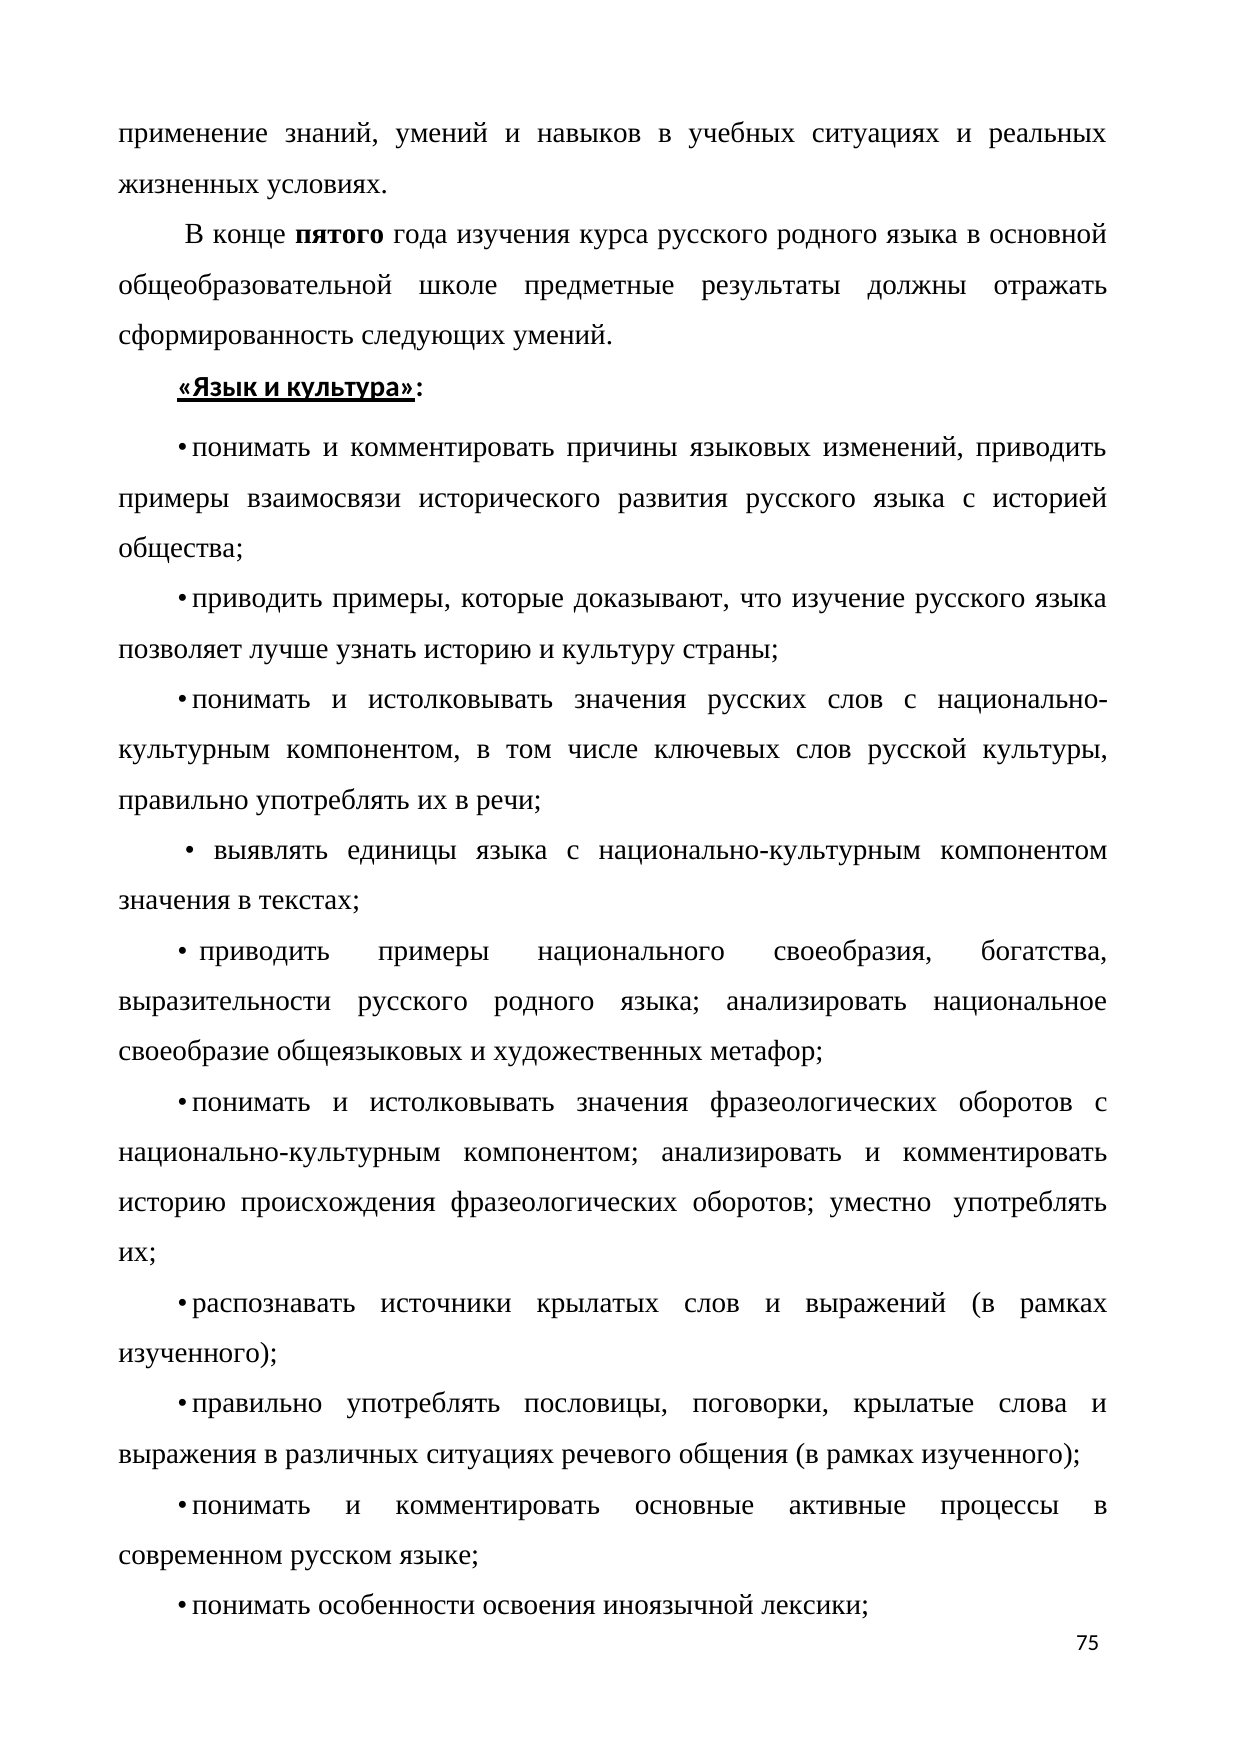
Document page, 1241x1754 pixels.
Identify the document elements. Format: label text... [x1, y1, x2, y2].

list выявлять единицы языка с национально-культурным компонентом значения в текстах; [118, 832, 1107, 916]
text В конце пятого года изучения курса русского родного языка в основной общеобразовательной школе предметные результаты должны отражать сформированность следующих умений. [118, 217, 1108, 351]
list понимать и истолковывать значения фразеологических оборотов с национально-культурным компонентом; анализировать и комментировать историю происхождения фразеологических оборотов; уместно употреблять их; [118, 1084, 1107, 1268]
list понимать и комментировать основные активные процессы в современном русском языке; [118, 1487, 1108, 1571]
list понимать и комментировать причины языковых изменений, приводить примеры взаимосвязи исторического развития русского языка с историей общества; [118, 429, 1107, 563]
list правильно употреблять пословицы, поговорки, крылатые слова и выражения в различных ситуациях речевого общения (в рамках изученного); [118, 1386, 1107, 1470]
list понимать и истолковывать значения русских слов с национально- культурным компонентом, в том числе ключевых слов русской культуры, правильно употреблять их в речи; [118, 681, 1108, 815]
list распознавать источники крылатых слов и выражений (в рамках изученного); [118, 1285, 1108, 1369]
list понимать особенности освоения иноязычной лексики; [177, 1587, 1176, 1621]
list приводить примеры, которые доказывают, что изучение русского языка позволяет лучше узнать историю и культуру страны; [118, 581, 1107, 664]
text «Язык и культура»: [177, 368, 1176, 403]
list приводить примеры национального своеобразия, богатства, выразительности русского родного языка; анализировать национальное своеобразие общеязыковых и художественных метафор; [118, 933, 1107, 1067]
text применение знаний, умений и навыков в учебных ситуациях и реальных жизненных условиях. [118, 115, 1107, 199]
